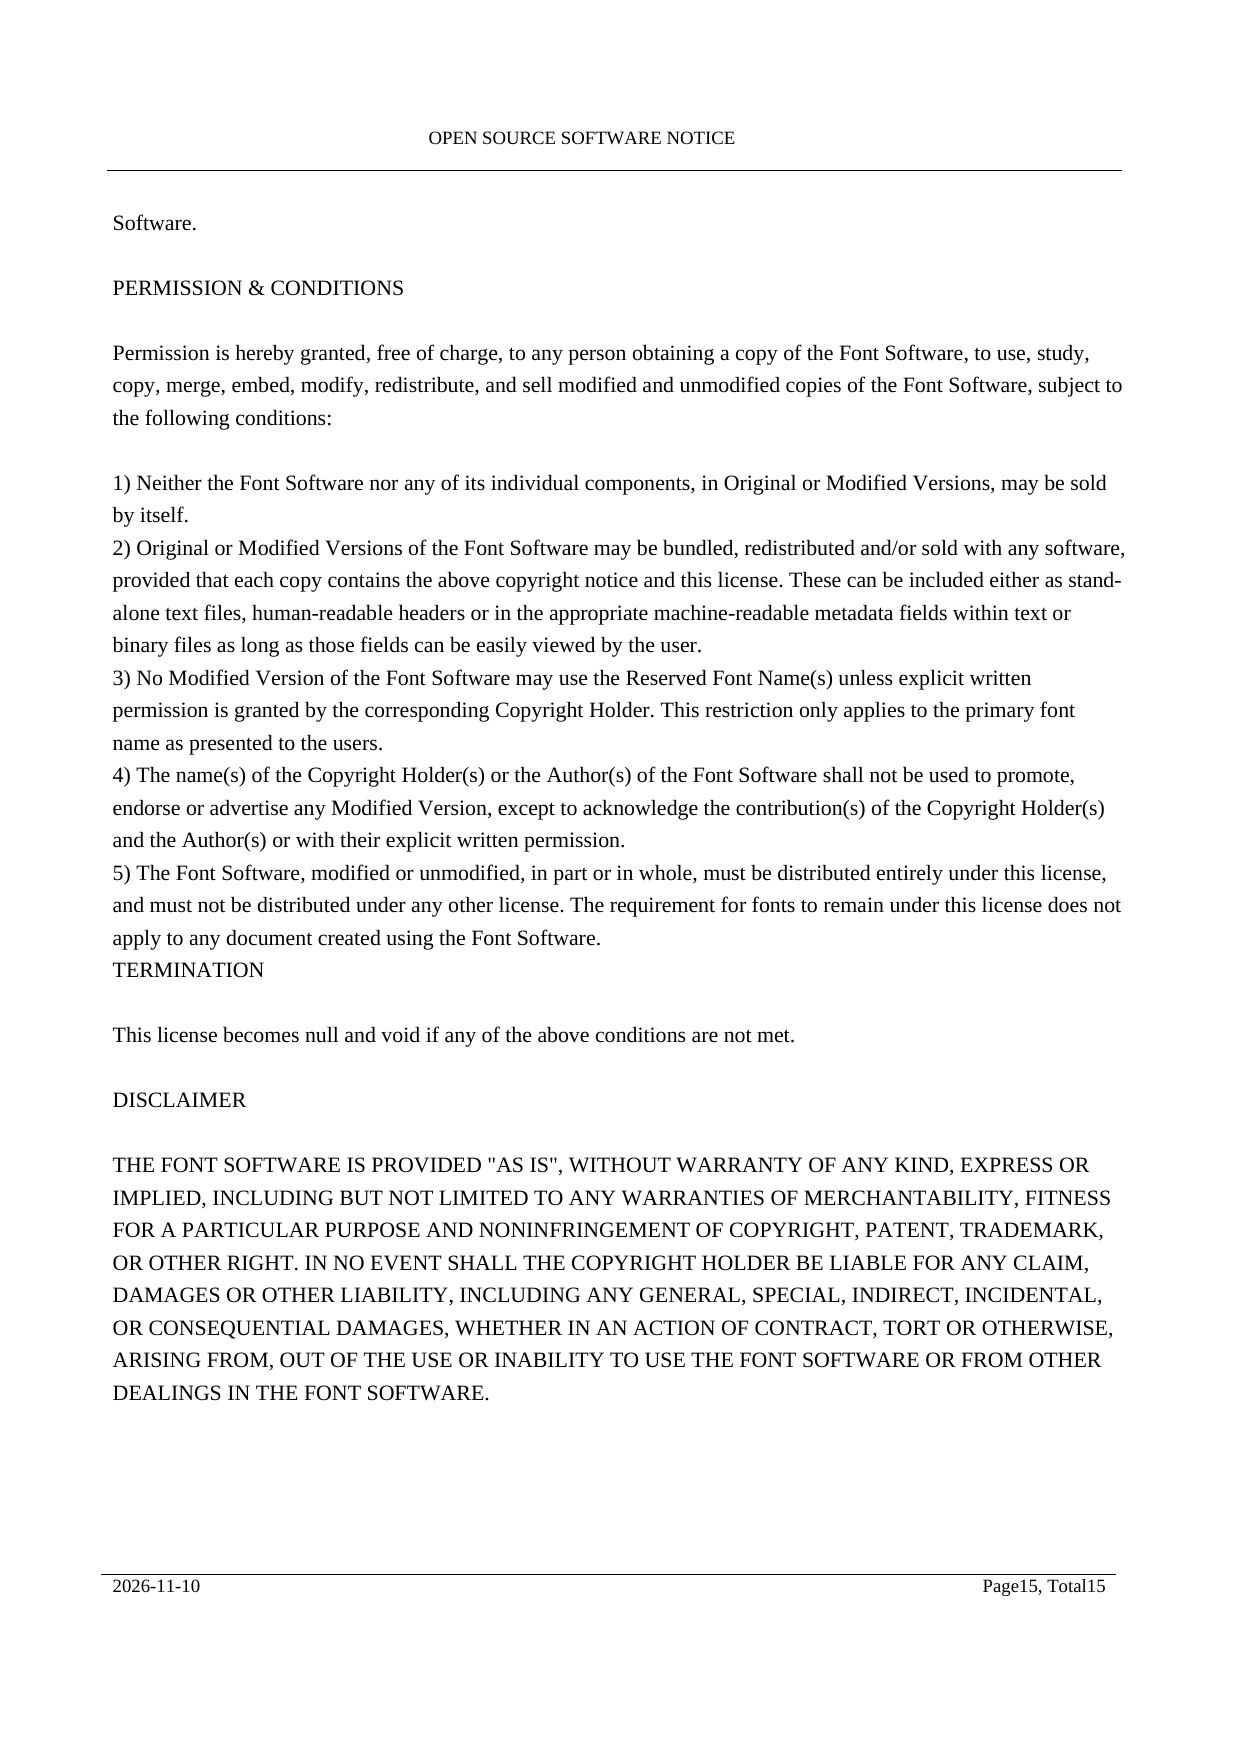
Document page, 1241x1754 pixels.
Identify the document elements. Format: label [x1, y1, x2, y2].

text [112, 206, 1128, 1409]
